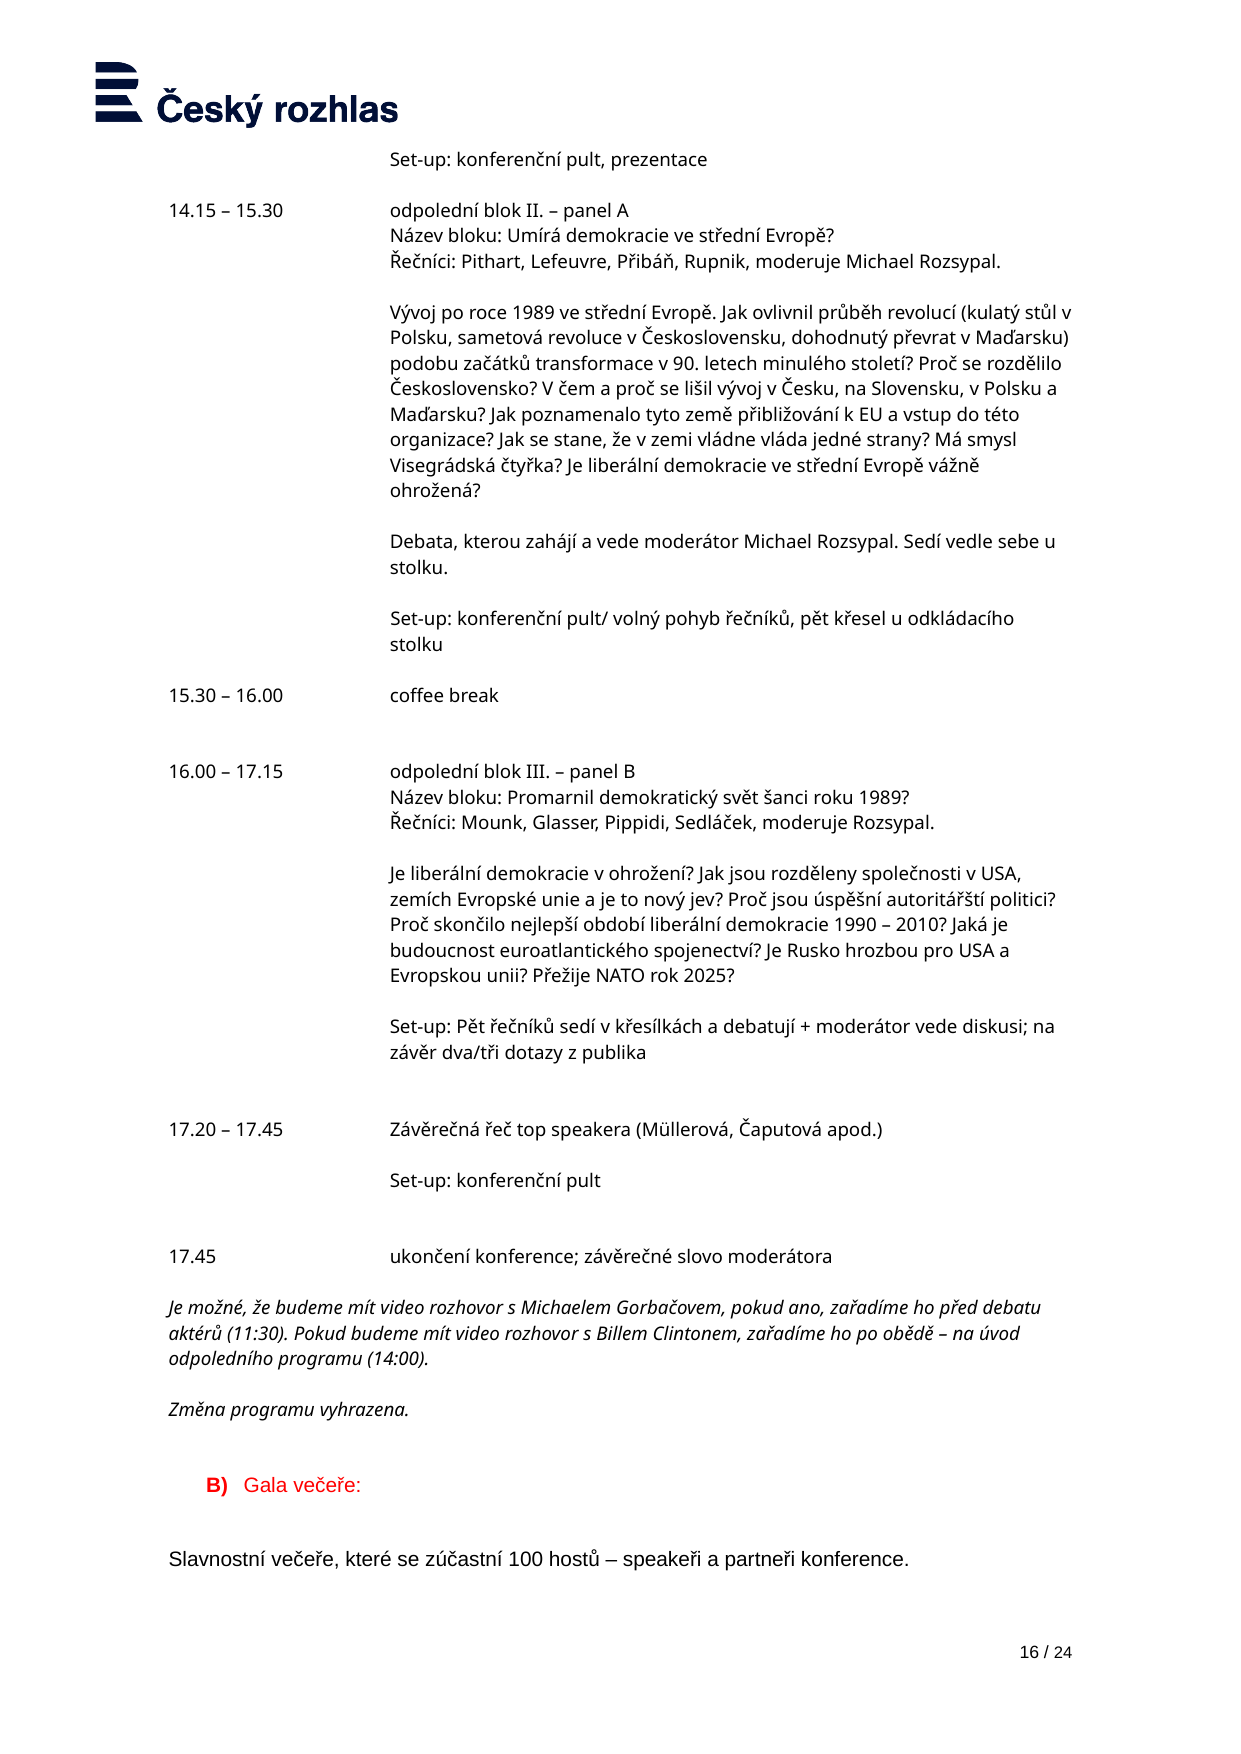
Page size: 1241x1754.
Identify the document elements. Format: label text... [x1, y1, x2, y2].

text 16.00 – 17.15 odpolední blok III. – panel B [168, 758, 1072, 784]
text Je liberální demokracie v ohrožení? Jak jsou rozděleny společnosti v USA, zemích Evropské unie a je to nový jev? Proč jsou úspěšní autoritářští politici? Proč skončilo nejlepší období liberální demokracie 1990 – 2010? Jaká je budoucnost euroatlantického spojenectví? Je Rusko hrozbou pro USA a Evropskou unii? Přežije NATO rok 2025? [389, 861, 1072, 988]
text 15.30 – 16.00 coffee break [168, 682, 1072, 707]
text Řečníci: Mounk, Glasser, Pippidi, Sedláček, moderuje Rozsypal. [346, 809, 1072, 835]
text Je možné, že budeme mít video rozhovor s Michaelem Gorbačovem, pokud ano, zařadíme ho před debatu aktérů (11:30). Pokud budeme mít video rozhovor s Billem Clintonem, zařadíme ho po obědě – na úvod odpoledního programu (14:00). [168, 1294, 1072, 1371]
text Název bloku: Promarnil demokratický svět šanci roku 1989? [346, 784, 1072, 809]
text Řečníci: Pithart, Lefeuvre, Přibáň, Rupnik, moderuje Michael Rozsypal. [168, 248, 1072, 274]
list Gala večeře: [206, 1473, 1072, 1497]
picture [95, 62, 398, 128]
text Vývoj po roce 1989 ve střední Evropě. Jak ovlivnil průběh revolucí (kulatý stůl v Polsku, sametová revoluce v Československu, dohodnutý převrat v Maďarsku) podobu začátků transformace v 90. letech minulého století? Proč se rozdělilo Československo? V čem a proč se lišil vývoj v Česku, na Slovensku, v Polsku a Maďarsku? Jak poznamenalo tyto země přibližování k EU a vstup do této organizace? Jak se stane, že v zemi vládne vláda jedné strany? Má smysl Visegrádská čtyřka? Je liberální demokracie ve střední Evropě vážně ohrožená? [389, 299, 1072, 503]
text 17.20 – 17.45 Závěrečná řeč top speakera (Müllerová, Čaputová apod.) [168, 1116, 1072, 1141]
text Set-up: Pět řečníků sedí v křesílkách a debatují + moderátor vede diskusi; na závěr dva/tři dotazy z publika [389, 1014, 1072, 1065]
text Název bloku: Umírá demokracie ve střední Evropě? [346, 223, 1072, 248]
text Slavnostní večeře, které se zúčastní 100 hostů – speakeři a partneři konference. [168, 1547, 1072, 1571]
text 17.45 ukončení konference; závěrečné slovo moderátora [168, 1243, 1072, 1269]
text Debata, kterou zahájí a vede moderátor Michael Rozsypal. Sedí vedle sebe u stolku. [389, 529, 1072, 580]
text Set-up: konferenční pult, prezentace [343, 146, 1072, 172]
text Set-up: konferenční pult/ volný pohyb řečníků, pět křesel u odkládacího stolku [389, 605, 1072, 656]
text 14.15 – 15.30 odpolední blok II. – panel A [168, 197, 1072, 223]
text Změna programu vyhrazena. [168, 1397, 1072, 1422]
text Set-up: konferenční pult [168, 1167, 1072, 1192]
